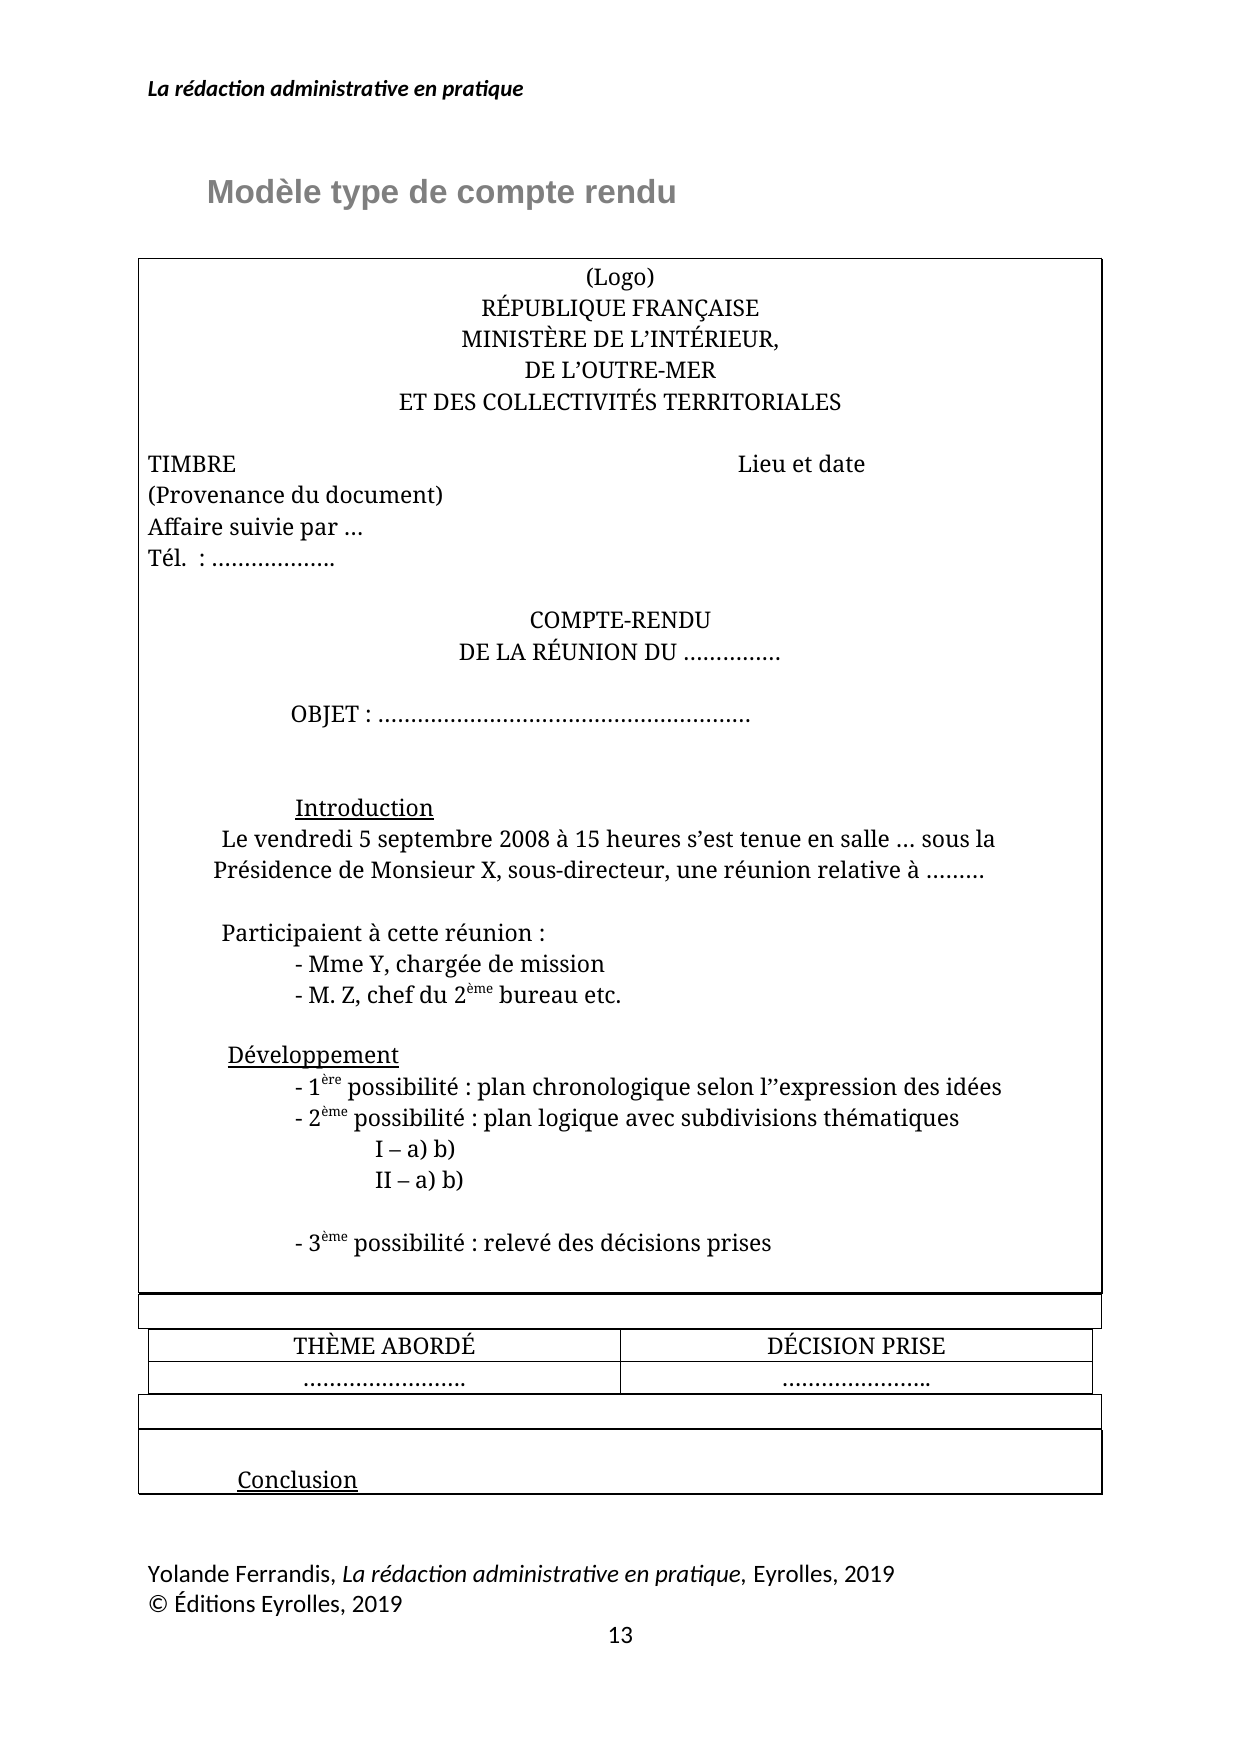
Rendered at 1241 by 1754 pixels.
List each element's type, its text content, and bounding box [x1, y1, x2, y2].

text DE LA RÉUNION DU …………… [148, 636, 1093, 667]
text RÉPUBLIQUE FRANÇAISE [148, 292, 1093, 323]
text (Provenance du document) [148, 479, 1093, 511]
text Développement [148, 1039, 1093, 1071]
text - M. Z, chef du 2ème bureau etc. [148, 979, 1093, 1011]
text - 2ème possibilité : plan logique avec subdivisions thématiques [148, 1102, 1093, 1133]
text DE L’OUTRE-MER [148, 354, 1093, 386]
text - 3ème possibilité : relevé des décisions prises [148, 1227, 1093, 1258]
text Participaient à cette réunion : [148, 917, 1093, 948]
text Conclusion [148, 1464, 1093, 1493]
text II – a) b) [148, 1164, 1093, 1196]
text (Logo) [139, 259, 1101, 292]
text OBJET : ………………………………………………… [148, 698, 1093, 729]
text - 1ère possibilité : plan chronologique selon l’’expression des idées [148, 1071, 1093, 1102]
text Le vendredi 5 septembre 2008 à 15 heures s’est tenue en salle … sous la [148, 823, 1093, 854]
text Introduction [148, 792, 1093, 823]
table_cell ……………………. [149, 1362, 620, 1393]
text - Mme Y, chargée de mission [148, 948, 1093, 979]
text MINISTÈRE DE L’INTÉRIEUR, [148, 323, 1093, 354]
table_cell ………………….. [621, 1362, 1092, 1393]
text I – a) b) [148, 1133, 1093, 1164]
text COMPTE-RENDU [148, 604, 1093, 636]
table_header THÈME ABORDÉ [149, 1330, 620, 1361]
table_header DÉCISION PRISE [621, 1330, 1092, 1361]
text TIMBRE Lieu et date [148, 448, 1093, 479]
text ET DES COLLECTIVITÉS TERRITORIALES [148, 386, 1093, 417]
text Présidence de Monsieur X, sous-directeur, une réunion relative à ……… [148, 854, 1093, 886]
text Affaire suivie par … [148, 511, 1093, 542]
text Modèle type de compte rendu [207, 173, 1093, 211]
text Tél. : ………………. [148, 542, 1093, 573]
